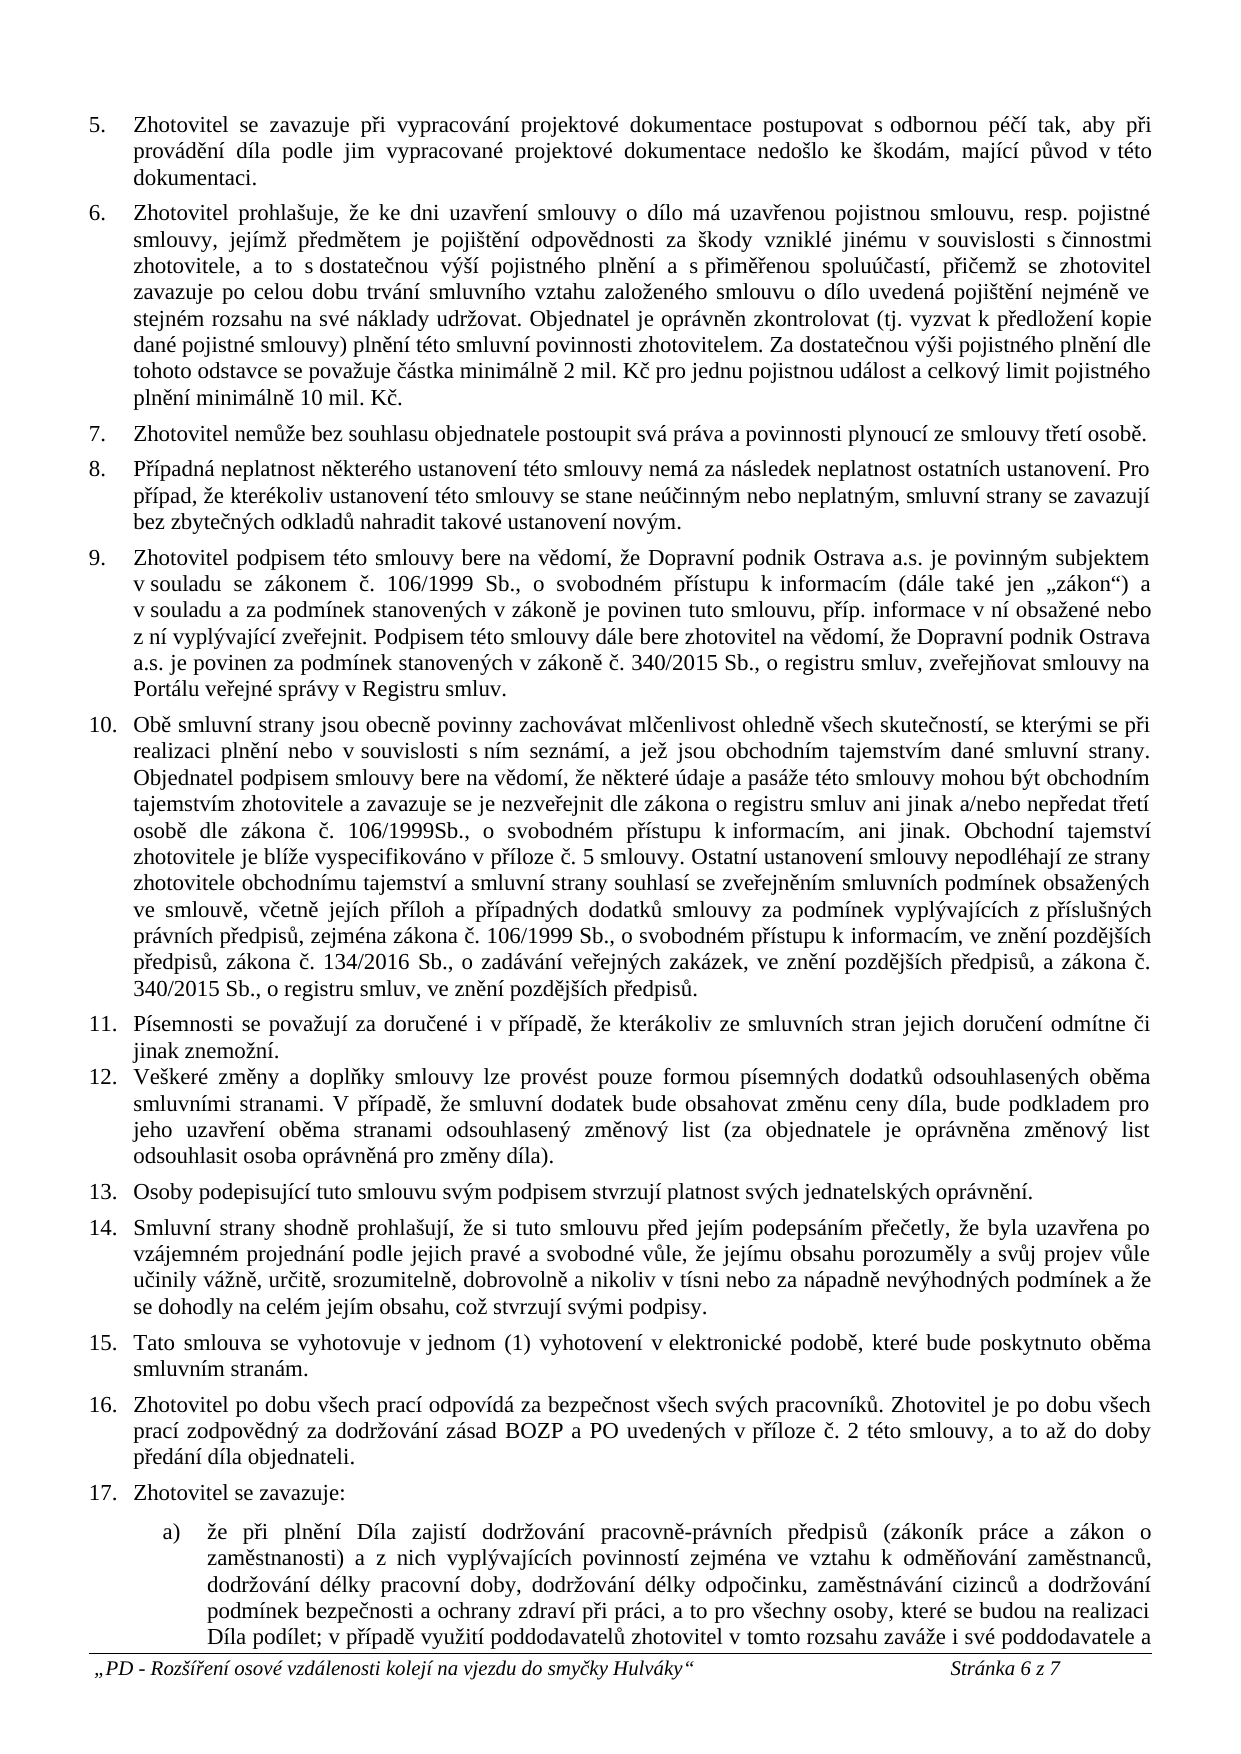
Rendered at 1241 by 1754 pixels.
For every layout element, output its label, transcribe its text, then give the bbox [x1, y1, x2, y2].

list Zhotovitel prohlašuje, že ke dni uzavření smlouvy o dílo má uzavřenou pojistnou smlouvu, resp. pojistné smlouvy, jejímž předmětem je pojištění odpovědnosti za škody vzniklé jinému v souvislosti s činnostmi zhotovitele, a to s dostatečnou výší pojistného plnění a s přiměřenou spoluúčastí, přičemž se zhotovitel zavazuje po celou dobu trvání smluvního vztahu založeného smlouvu o dílo uvedená pojištění nejméně ve stejném rozsahu na své náklady udržovat. Objednatel je oprávněn zkontrolovat (tj. vyzvat k předložení kopie dané pojistné smlouvy) plnění této smluvní povinnosti zhotovitelem. Za dostatečnou výši pojistného plnění dle tohoto odstavce se považuje částka minimálně 2 mil. Kč pro jednu pojistnou událost a celkový limit pojistného plnění minimálně 10 mil. Kč. [89, 199, 1152, 410]
list Zhotovitel se zavazuje při vypracování projektové dokumentace postupovat s odbornou péčí tak, aby při provádění díla podle jim vypracované projektové dokumentace nedošlo ke škodám, mající původ v této dokumentaci. [89, 111, 1152, 190]
list Osoby podepisující tuto smlouvu svým podpisem stvrzují platnost svých jednatelských oprávnění. [89, 1178, 1152, 1204]
list Zhotovitel podpisem této smlouvy bere na vědomí, že Dopravní podnik Ostrava a.s. je povinným subjektem v souladu se zákonem č. 106/1999 Sb., o svobodném přístupu k informacím (dále také jen „zákon“) a v souladu a za podmínek stanovených v zákoně je povinen tuto smlouvu, příp. informace v ní obsažené nebo z ní vyplývající zveřejnit. Podpisem této smlouvy dále bere zhotovitel na vědomí, že Dopravní podnik Ostrava a.s. je povinen za podmínek stanovených v zákoně č. 340/2015 Sb., o registru smluv, zveřejňovat smlouvy na Portálu veřejné správy v Registru smluv. [89, 544, 1152, 702]
list Tato smlouva se vyhotovuje v jednom (1) vyhotovení v elektronické podobě, které bude poskytnuto oběma smluvním stranám. [89, 1328, 1152, 1381]
list Zhotovitel po dobu všech prací odpovídá za bezpečnost všech svých pracovníků. Zhotovitel je po dobu všech prací zodpovědný za dodržování zásad BOZP a PO uvedených v příloze č. 2 této smlouvy, a to až do doby předání díla objednateli. [89, 1391, 1152, 1470]
list Případná neplatnost některého ustanovení této smlouvy nemá za následek neplatnost ostatních ustanovení. Pro případ, že kterékoliv ustanovení této smlouvy se stane neúčinným nebo neplatným, smluvní strany se zavazují bez zbytečných odkladů nahradit takové ustanovení novým. [89, 455, 1152, 534]
list Obě smluvní strany jsou obecně povinny zachovávat mlčenlivost ohledně všech skutečností, se kterými se při realizaci plnění nebo v souvislosti s ním seznámí, a jež jsou obchodním tajemstvím dané smluvní strany. Objednatel podpisem smlouvy bere na vědomí, že některé údaje a pasáže této smlouvy mohou být obchodním tajemstvím zhotovitele a zavazuje se je nezveřejnit dle zákona o registru smluv ani jinak a/nebo nepředat třetí osobě dle zákona č. 106/1999Sb., o svobodném přístupu k informacím, ani jinak. Obchodní tajemství zhotovitele je blíže vyspecifikováno v příloze č. 5 smlouvy. Ostatní ustanovení smlouvy nepodléhají ze strany zhotovitele obchodnímu tajemství a smluvní strany souhlasí se zveřejněním smluvních podmínek obsažených ve smlouvě, včetně jejích příloh a případných dodatků smlouvy za podmínek vyplývajících z příslušných právních předpisů, zejména zákona č. 106/1999 Sb., o svobodném přístupu k informacím, ve znění pozdějších předpisů, zákona č. 134/2016 Sb., o zadávání veřejných zakázek, ve znění pozdějších předpisů, a zákona č. 340/2015 Sb., o registru smluv, ve znění pozdějších předpisů. [89, 711, 1152, 1001]
list Zhotovitel se zavazuje: [89, 1479, 1152, 1505]
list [162, 1518, 1152, 1650]
list Zhotovitel nemůže bez souhlasu objednatele postoupit svá práva a povinnosti plynoucí ze smlouvy třetí osobě. [89, 419, 1152, 446]
list Smluvní strany shodně prohlašují, že si tuto smlouvu před jejím podepsáním přečetly, že byla uzavřena po vzájemném projednání podle jejich pravé a svobodné vůle, že jejímu obsahu porozuměly a svůj projev vůle učinily vážně, určitě, srozumitelně, dobrovolně a nikoliv v tísni nebo za nápadně nevýhodných podmínek a že se dohodly na celém jejím obsahu, což stvrzují svými podpisy. [89, 1214, 1152, 1319]
list Písemnosti se považují za doručené i v případě, že kterákoliv ze smluvních stran jejich doručení odmítne či jinak znemožní. [89, 1011, 1152, 1063]
list Veškeré změny a doplňky smlouvy lze provést pouze formou písemných dodatků odsouhlasených oběma smluvními stranami. V případě, že smluvní dodatek bude obsahovat změnu ceny díla, bude podkladem pro jeho uzavření oběma stranami odsouhlasený změnový list (za objednatele je oprávněna změnový list odsouhlasit osoba oprávněná pro změny díla). [89, 1063, 1152, 1169]
